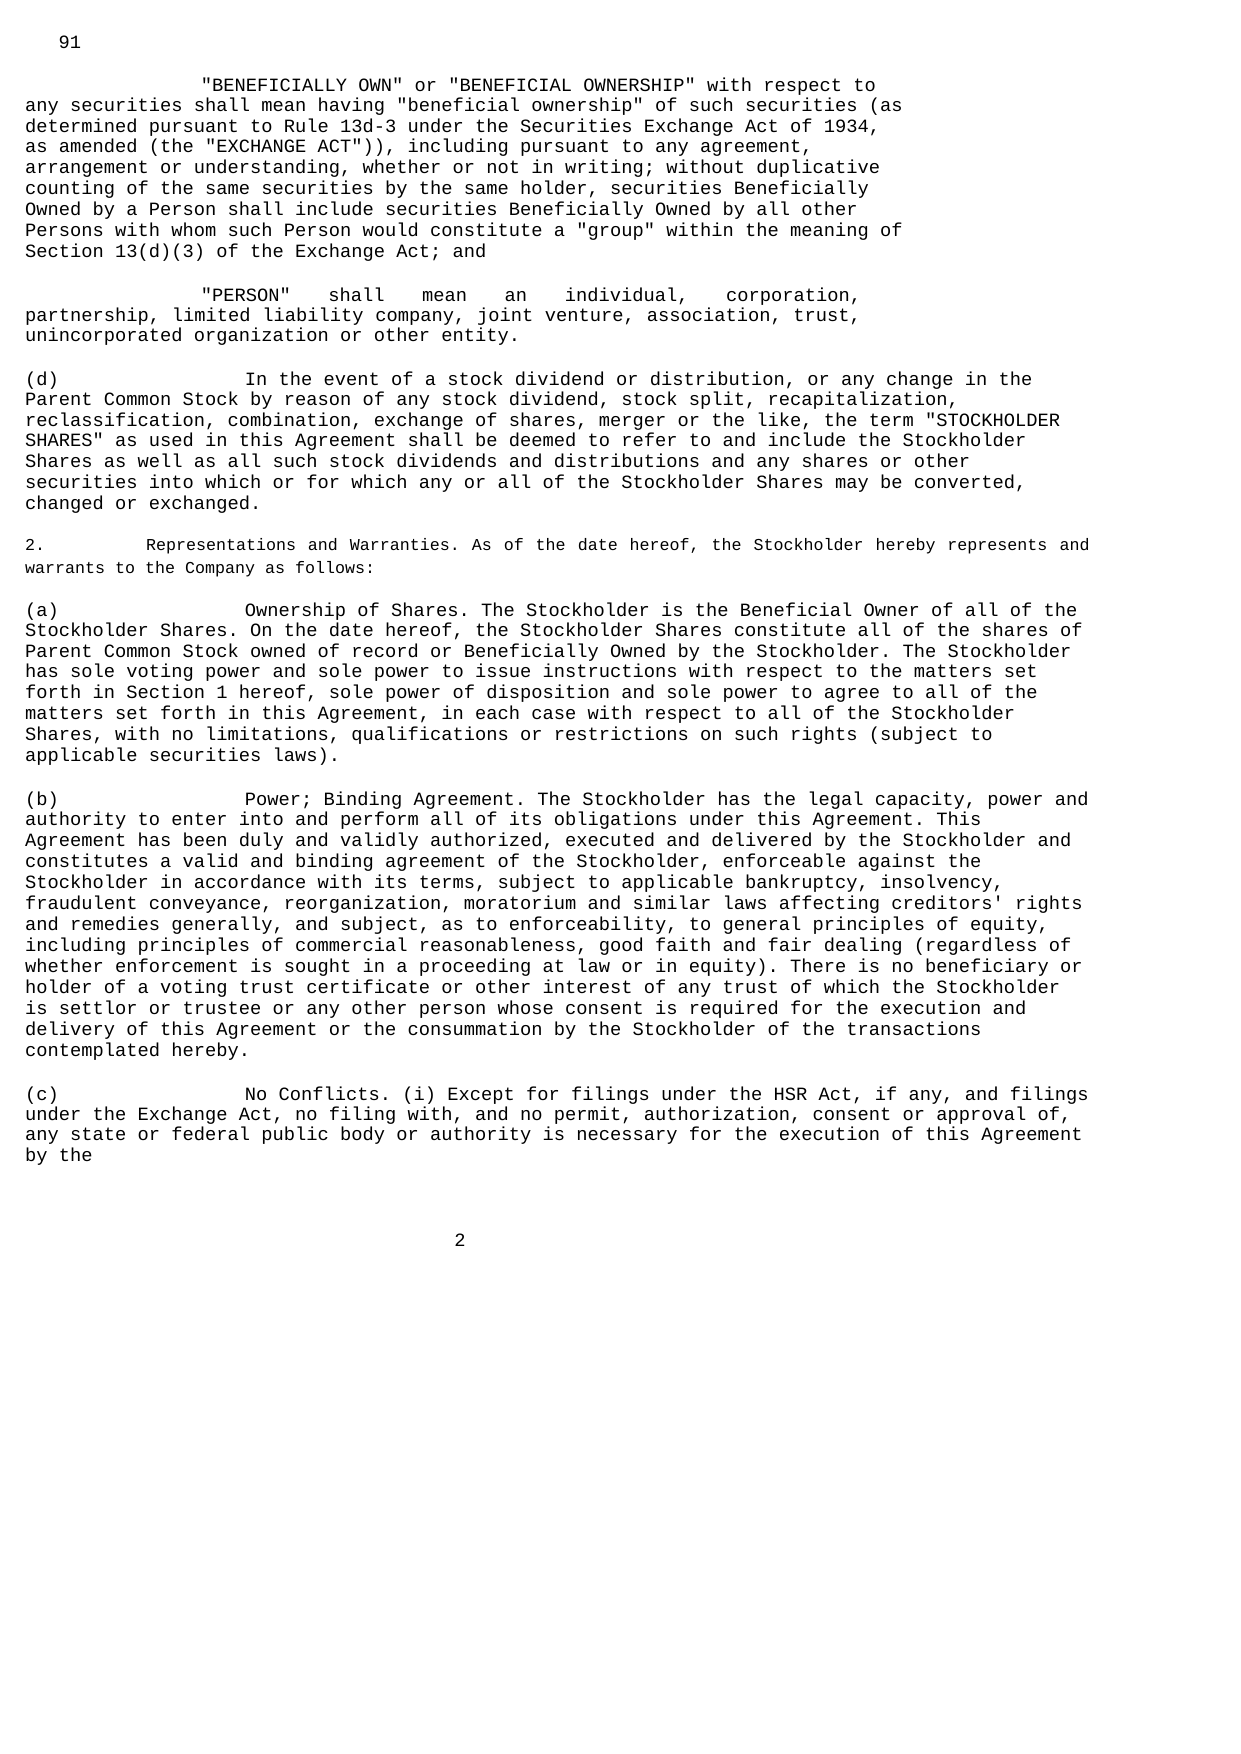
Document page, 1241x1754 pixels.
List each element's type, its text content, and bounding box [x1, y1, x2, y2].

list No Conflicts. (i) Except for filings under the HSR Act, if any, and filings under the Exchange Act, no filing with, and no permit, authorization, consent or approval of, any state or federal public body or authority is necessary for the execution of this Agreement by the [25, 1084, 1090, 1167]
list Power; Binding Agreement. The Stockholder has the legal capacity, power and authority to enter into and perform all of its obligations under this Agreement. This Agreement has been duly and validly authorized, executed and delivered by the Stockholder and constitutes a valid and binding agreement of the Stockholder, enforceable against the Stockholder in accordance with its terms, subject to applicable bankruptcy, insolvency, fraudulent conveyance, reorganization, moratorium and similar laws affecting creditors' rights and remedies generally, and subject, as to enforceability, to general principles of equity, including principles of commercial reasonableness, good faith and fair dealing (regardless of whether enforcement is sought in a proceeding at law or in equity). There is no beneficiary or holder of a voting trust certificate or other interest of any trust of which the Stockholder is settlor or trustee or any other person whose consent is required for the execution and delivery of this Agreement or the consummation by the Stockholder of the transactions contemplated hereby. [25, 789, 1090, 1062]
text "PERSON" shall mean an individual, corporation, partnership, limited liability company, joint venture, association, trust, unincorporated organization or other entity. [25, 285, 861, 347]
text 2 [454, 1231, 1090, 1252]
list Representations and Warranties. As of the date hereof, the Stockholder hereby represents and warrants to the Company as follows: [25, 537, 1090, 579]
list Ownership of Shares. The Stockholder is the Beneficial Owner of all of the Stockholder Shares. On the date hereof, the Stockholder Shares constitute all of the shares of Parent Common Stock owned of record or Beneficially Owned by the Stockholder. The Stockholder has sole voting power and sole power to issue instructions with respect to the matters set forth in Section 1 hereof, sole power of disposition and sole power to agree to all of the matters set forth in this Agreement, in each case with respect to all of the Stockholder Shares, with no limitations, qualifications or restrictions on such rights (subject to applicable securities laws). [25, 600, 1090, 767]
text 91 [58, 32, 1090, 54]
list In the event of a stock dividend or distribution, or any change in the Parent Common Stock by reason of any stock dividend, stock split, recapitalization, reclassification, combination, exchange of shares, merger or the like, the term "STOCKHOLDER SHARES" as used in this Agreement shall be deemed to refer to and include the Stockholder Shares as well as all such stock dividends and distributions and any shares or other securities into which or for which any or all of the Stockholder Shares may be converted, changed or exchanged. [25, 369, 1090, 515]
text "BENEFICIALLY OWN" or "BENEFICIAL OWNERSHIP" with respect to any securities shall mean having "beneficial ownership" of such securities (as determined pursuant to Rule 13d-3 under the Securities Exchange Act of 1934, as amended (the "EXCHANGE ACT")), including pursuant to any agreement, arrangement or understanding, whether or not in writing; without duplicative counting of the same securities by the same holder, securities Beneficially Owned by a Person shall include securities Beneficially Owned by all other Persons with whom such Person would constitute a "group" within the meaning of Section 13(d)(3) of the Exchange Act; and [25, 75, 905, 263]
